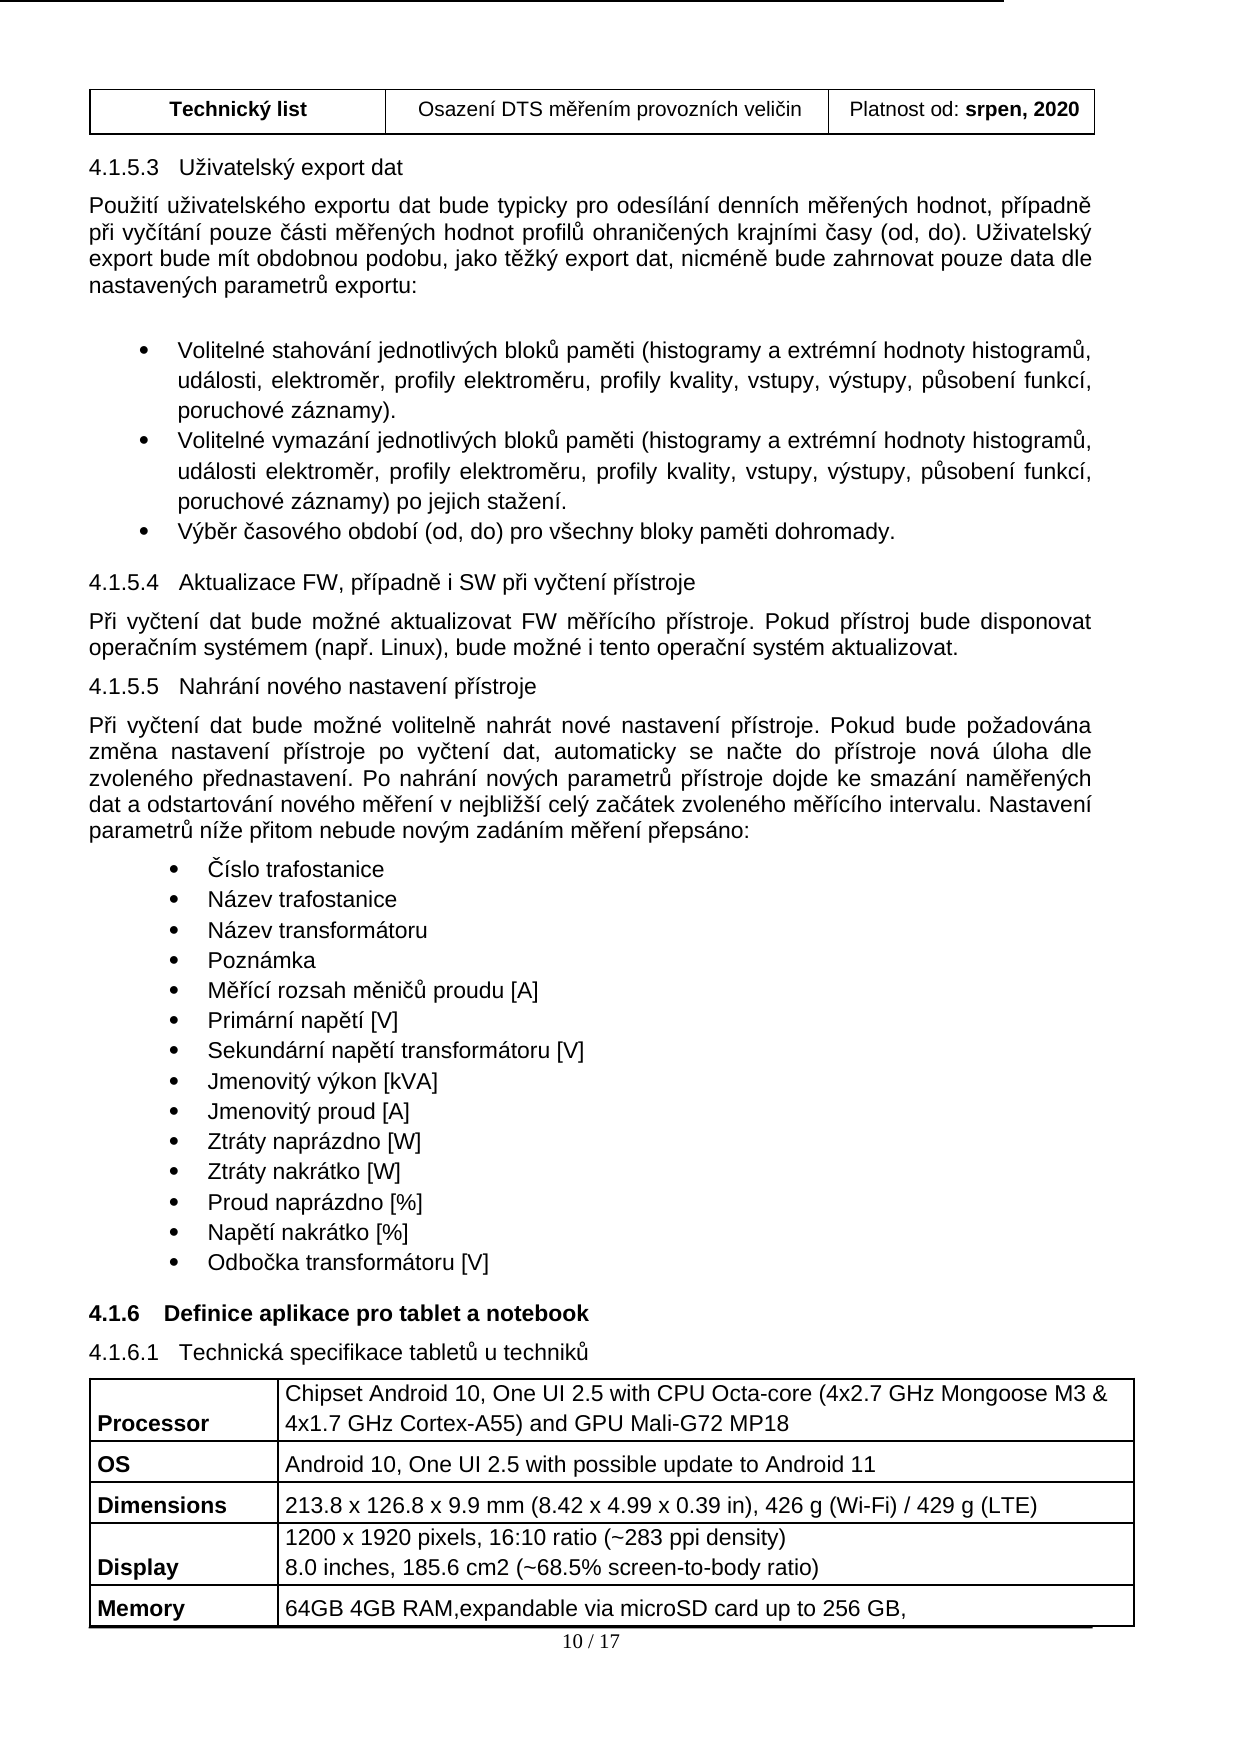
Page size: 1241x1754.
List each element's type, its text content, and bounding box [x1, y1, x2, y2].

table_header Chipset Android 10, One UI 2.5 with CPU Octa-core (4x2.7 GHz Mongoose M3 & 4x1.7 GHz Cortex-A55) and GPU Mali-G72 MP18 [279, 1380, 1133, 1440]
subtitle Technická specifikace tabletů u techniků [89, 1339, 1092, 1365]
subtitle Nahrání nového nastavení přístroje [89, 673, 1092, 699]
subtitle Uživatelský export dat [89, 154, 1092, 180]
list Jmenovitý proud [A] [170, 1098, 1092, 1124]
list Jmenovitý výkon [kVA] [170, 1068, 1092, 1094]
table_cell Display [91, 1524, 277, 1584]
list Název transformátoru [170, 917, 1092, 943]
list Poznámka [170, 947, 1092, 973]
list Ztráty nakrátko [W] [170, 1158, 1092, 1185]
text Při vyčtení dat bude možné volitelně nahrát nové nastavení přístroje. Pokud bude požadována změna nastavení přístroje po vyčtení dat, automaticky se načte do přístroje nová úloha dle zvoleného přednastavení. Po nahrání nových parametrů přístroje dojde ke smazání naměřených dat a odstartování nového měření v nejbližší celý začátek zvoleného měřícího intervalu. Nastavení parametrů níže přitom nebude novým zadáním měření přepsáno: [89, 712, 1092, 844]
table_cell OS [91, 1442, 277, 1481]
list Výběr časového období (od, do) pro všechny bloky paměti dohromady. [140, 518, 1092, 544]
list Volitelné vymazání jednotlivých bloků paměti (histogramy a extrémní hodnoty histogramů, události elektroměr, profily elektroměru, profily kvality, vstupy, výstupy, působení funkcí, poruchové záznamy) po jejich stažení. [140, 427, 1092, 514]
table_cell Dimensions [91, 1483, 277, 1522]
subtitle Aktualizace FW, případně i SW při vyčtení přístroje [89, 569, 1092, 595]
table_cell 213.8 x 126.8 x 9.9 mm (8.42 x 4.99 x 0.39 in), 426 g (Wi-Fi) / 429 g (LTE) [279, 1483, 1133, 1522]
table_header Processor [91, 1380, 277, 1440]
text Při vyčtení dat bude možné aktualizovat FW měřícího přístroje. Pokud přístroj bude disponovat operačním systémem (např. Linux), bude možné i tento operační systém aktualizovat. [89, 608, 1092, 661]
list Napětí nakrátko [%] [170, 1219, 1092, 1245]
table_cell 64GB 4GB RAM,expandable via microSD card up to 256 GB, [279, 1586, 1133, 1625]
subtitle Definice aplikace pro tablet a notebook [89, 1300, 1092, 1326]
list Ztráty naprázdno [W] [170, 1128, 1092, 1154]
list Volitelné stahování jednotlivých bloků paměti (histogramy a extrémní hodnoty histogramů, události, elektroměr, profily elektroměru, profily kvality, vstupy, výstupy, působení funkcí, poruchové záznamy). [140, 337, 1092, 423]
table_cell Android 10, One UI 2.5 with possible update to Android 11 [279, 1442, 1133, 1481]
list Proud naprázdno [%] [170, 1188, 1092, 1215]
list Název trafostanice [170, 886, 1092, 913]
list Odbočka transformátoru [V] [170, 1249, 1092, 1275]
list Měřící rozsah měničů proudu [A] [170, 977, 1092, 1003]
list Číslo trafostanice [170, 856, 1092, 883]
text Použití uživatelského exportu dat bude typicky pro odesílání denních měřených hodnot, případně při vyčítání pouze části měřených hodnot profilů ohraničených krajními časy (od, do). Uživatelský export bude mít obdobnou podobu, jako těžký export dat, nicméně bude zahrnovat pouze data dle nastavených parametrů exportu: [89, 192, 1092, 298]
list Primární napětí [V] [170, 1007, 1092, 1034]
table_cell Memory [91, 1586, 277, 1625]
list Sekundární napětí transformátoru [V] [170, 1037, 1092, 1064]
table_cell 1200 x 1920 pixels, 16:10 ratio (~283 ppi density) 8.0 inches, 185.6 cm2 (~68.5% screen-to-body ratio) [279, 1524, 1133, 1584]
